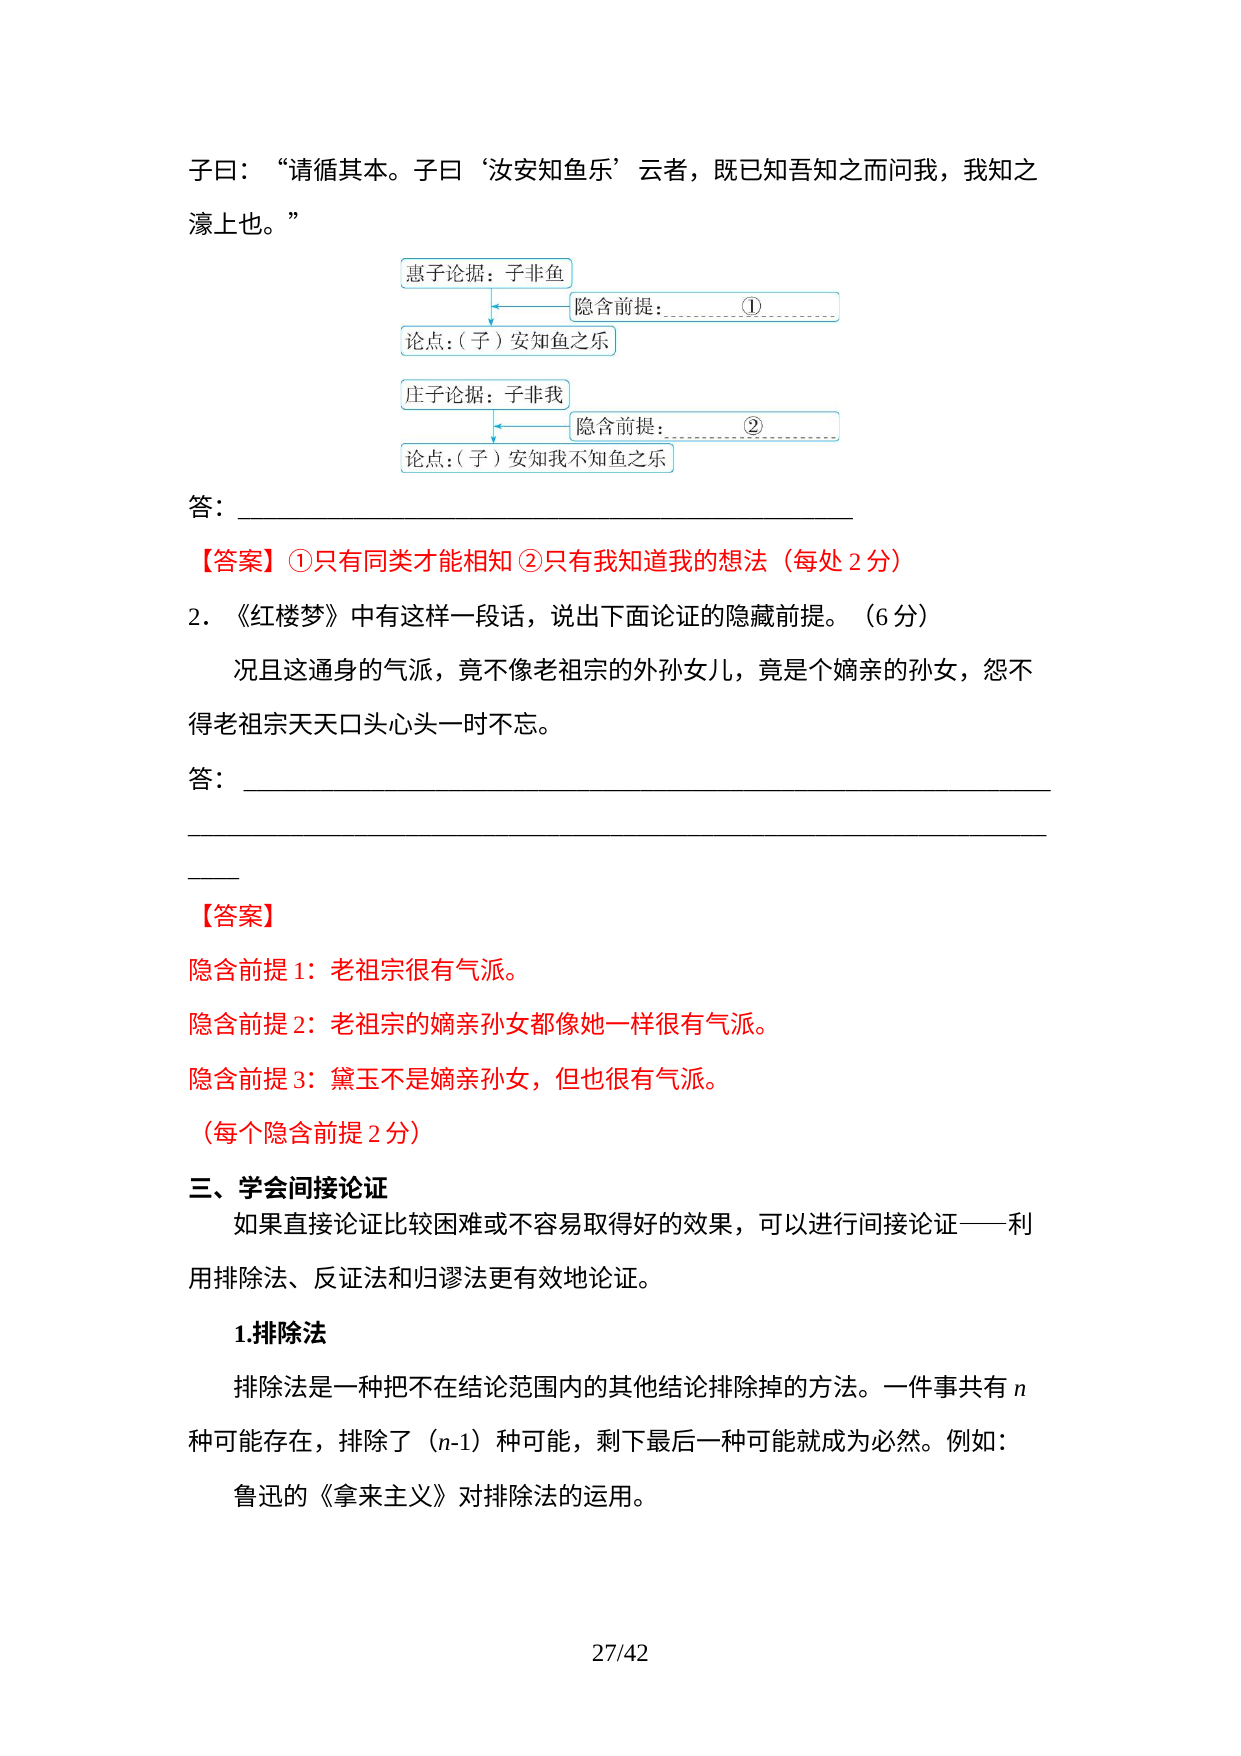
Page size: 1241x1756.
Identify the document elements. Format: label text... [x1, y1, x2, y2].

text 隐含前提2：老祖宗的嫡亲孙女都像她一样很有气派。 [188, 1005, 1052, 1041]
text 鲁迅的《拿来主义》对排除法的运用。 [188, 1476, 1052, 1512]
picture [400, 258, 840, 473]
subtitle 三、学会间接论证 [188, 1168, 1052, 1204]
text 隐含前提3：黛玉不是嫡亲孙女，但也很有气派。 [188, 1059, 1052, 1096]
text 况且这通身的气派，竟不像老祖宗的外孙女儿，竟是个嫡亲的孙女，怨不得老祖宗天天口头心头一时不忘。 [188, 651, 1052, 741]
text 【答案】①只有同类才能相知 ②只有我知道我的想法（每处2分） [188, 542, 1052, 578]
text （每个隐含前提2分） [188, 1114, 1052, 1150]
text 隐含前提1：老祖宗很有气派。 [188, 951, 1052, 987]
text 答： _ _ _ _ _ _ _ _ _ _ _ _ _ _ _ _ _ _ _ _ _ _ _ _ _ _ _ _ _ _ _ _ _ _ _ _ _ _ _ _ _ _ _ _ _ _ _ _ _ _ _ _ _ _ _ _ _ _ _ _ _ _ _ _ _ _ _ _ _ _ _ _ _ _ _ _ _ _ _ _ _ _ _ _ _ _ _ _ _ _ _ _ _ _ _ _ _ _ _ _ _ _ _ _ _ _ _ _ _ _ _ _ _ _ _ _ _ _ _ _ _ _ _ _ _ _ _ _ _ _ _ _ _ _ [188, 759, 1052, 882]
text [188, 150, 1052, 241]
text 如果直接论证比较困难或不容易取得好的效果，可以进行间接论证——利用排除法、反证法和归谬法更有效地论证。 [188, 1204, 1052, 1295]
text 1.排除法 [188, 1313, 1052, 1349]
text 2．《红楼梦》中有这样一段话，说出下面论证的隐藏前提。（6分） [188, 596, 1052, 632]
text 答：_ _ _ _ _ _ _ _ _ _ _ _ _ _ _ _ _ _ _ _ _ _ _ _ _ _ _ _ _ _ _ _ _ _ _ _ _ _ _ _ _ _ _ _ _ _ _ _ [188, 487, 1052, 524]
text 【答案】 [188, 896, 1052, 932]
text 排除法是一种把不在结论范围内的其他结论排除掉的方法。一件事共有n种可能存在，排除了（n-1）种可能，剩下最后一种可能就成为必然。例如： [188, 1367, 1052, 1458]
